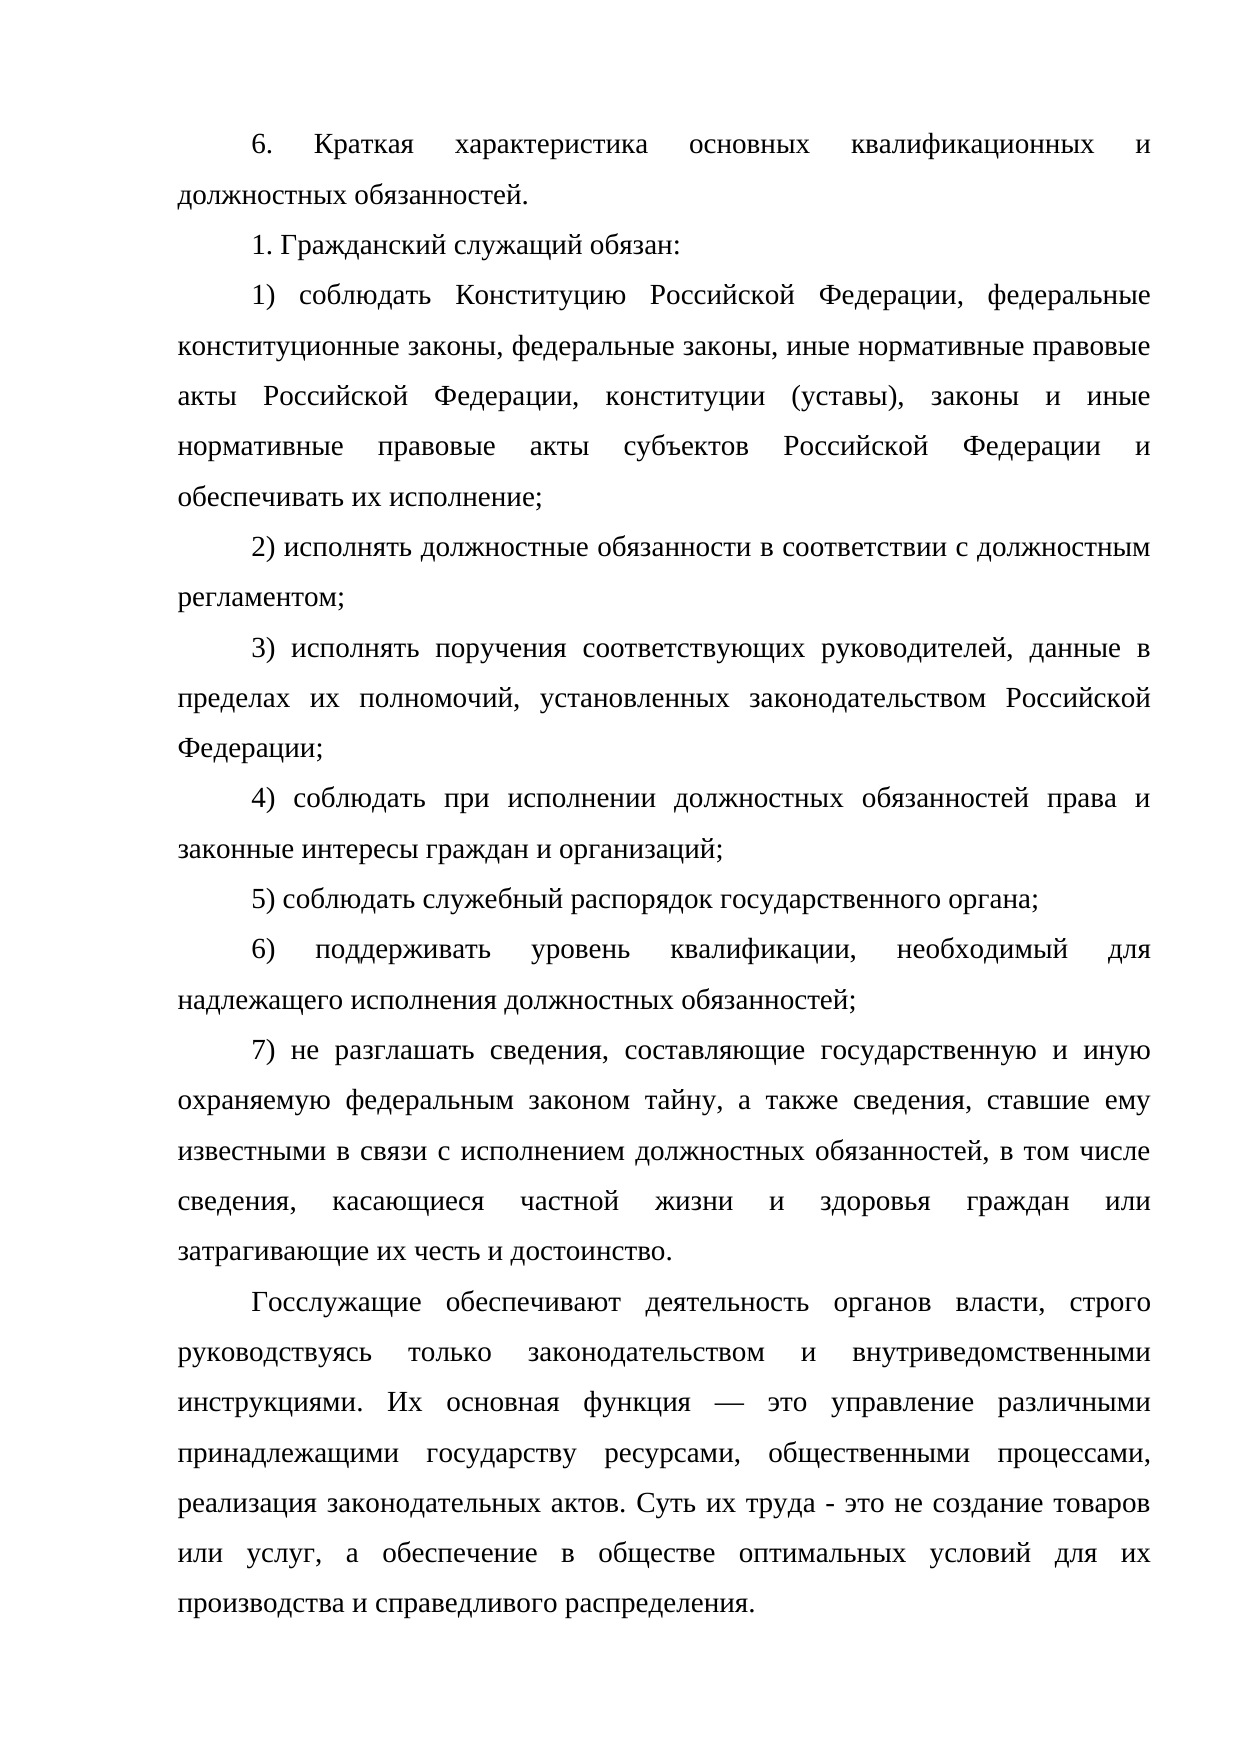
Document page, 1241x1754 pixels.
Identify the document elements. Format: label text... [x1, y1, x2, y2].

text 3) исполнять поручения соответствующих руководителей, данные в пределах их полномочий, установленных законодательством Российской Федерации; [177, 630, 1152, 764]
text 6. Краткая характеристика основных квалификационных и должностных обязанностей. [177, 127, 1152, 210]
text 4) соблюдать при исполнении должностных обязанностей права и законные интересы граждан и организаций; [177, 781, 1152, 864]
text 1) соблюдать Конституцию Российской Федерации, федеральные конституционные законы, федеральные законы, иные нормативные правовые акты Российской Федерации, конституции (уставы), законы и иные нормативные правовые акты субъектов Российской Федерации и обеспечивать их исполнение; [177, 277, 1152, 512]
text 5) соблюдать служебный распорядок государственного органа; [177, 881, 1152, 915]
text 7) не разглашать сведения, составляющие государственную и иную охраняемую федеральным законом тайну, а также сведения, ставшие ему известными в связи с исполнением должностных обязанностей, в том числе сведения, касающиеся частной жизни и здоровья граждан или затрагивающие их честь и достоинство. [177, 1032, 1152, 1267]
text Госслужащие обеспечивают деятельность органов власти, строго руководствуясь только законодательством и внутриведомственными инструкциями. Их основная функция — это управление различными принадлежащими государству ресурсами, общественными процессами, реализация законодательных актов. Суть их труда - это не создание товаров или услуг, а обеспечение в обществе оптимальных условий для их производства и справедливого распределения. [177, 1284, 1152, 1619]
text 2) исполнять должностные обязанности в соответствии с должностным регламентом; [177, 529, 1152, 613]
text 1. Гражданский служащий обязан: [177, 227, 1152, 261]
text 6) поддерживать уровень квалификации, необходимый для надлежащего исполнения должностных обязанностей; [177, 932, 1152, 1015]
